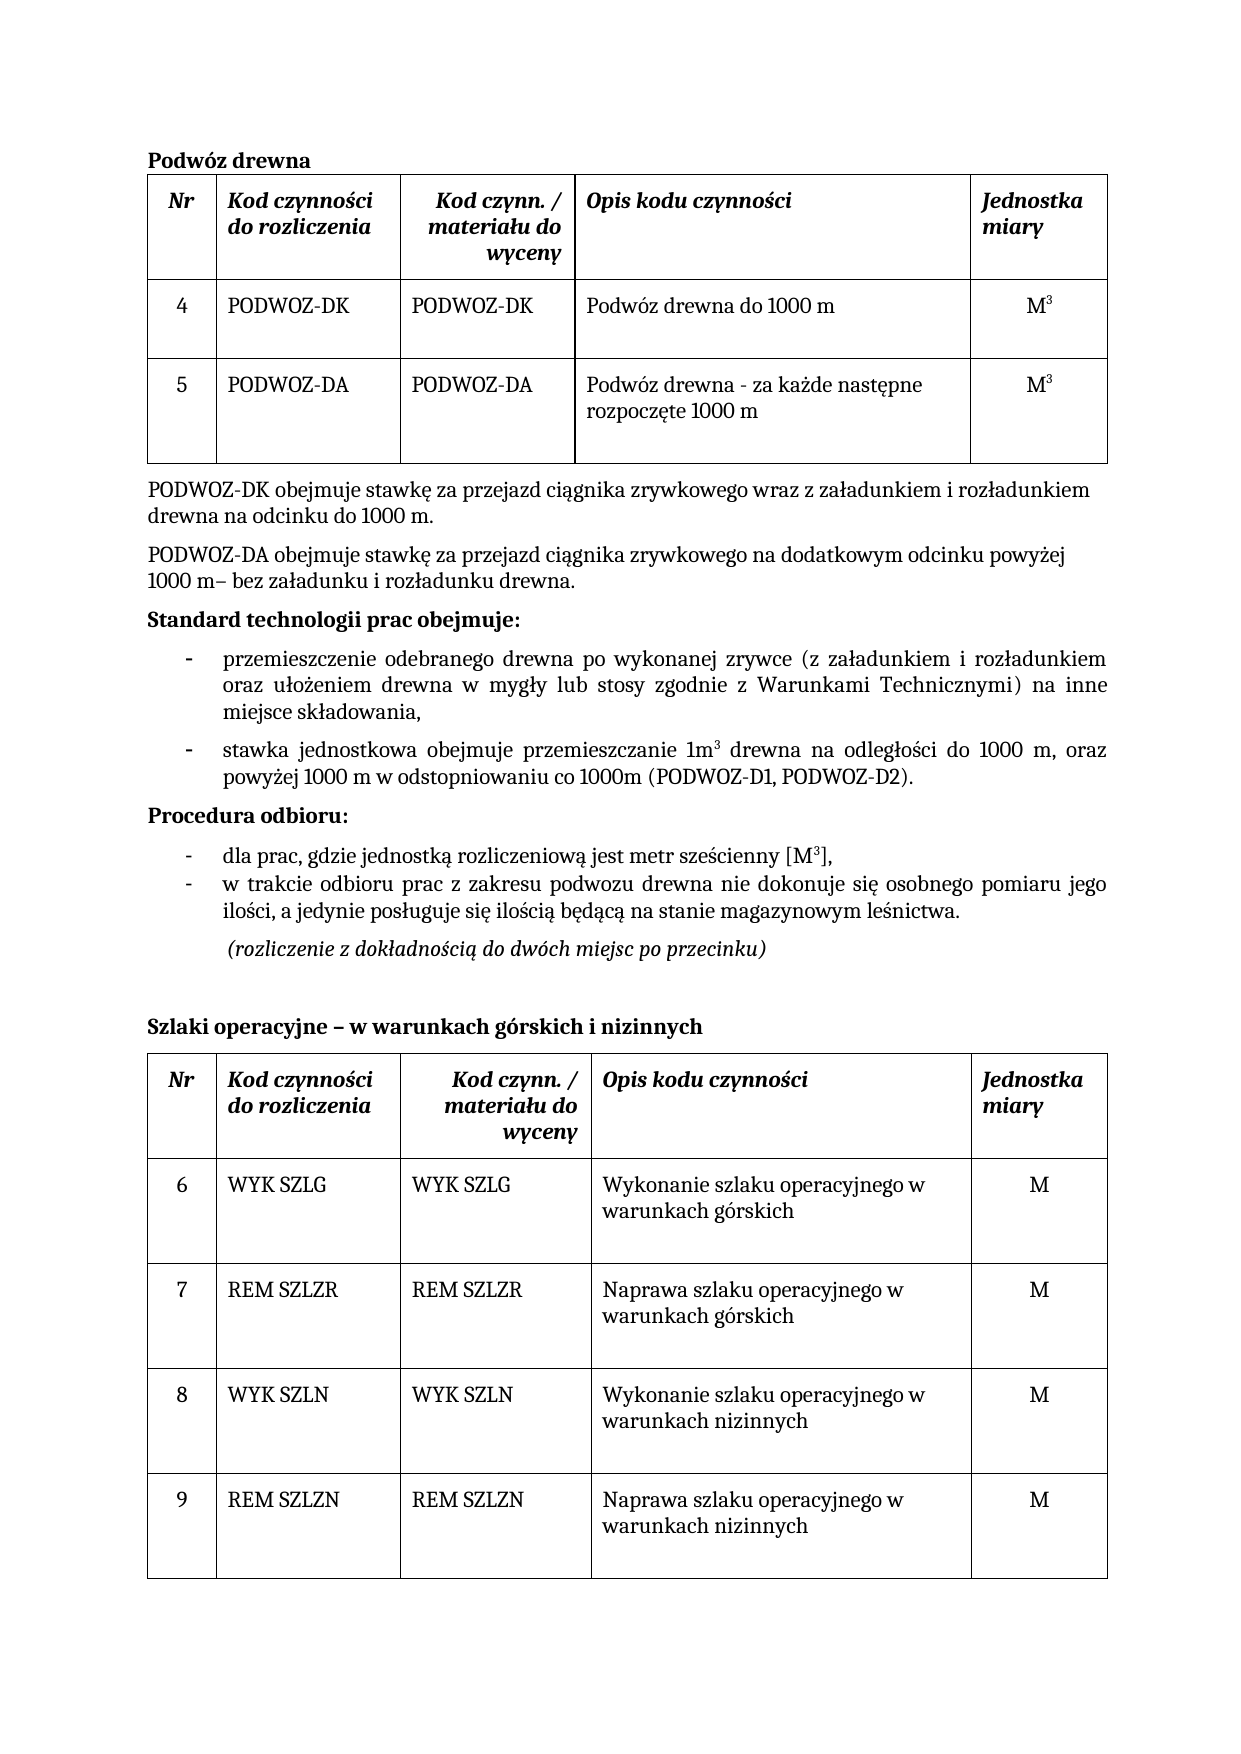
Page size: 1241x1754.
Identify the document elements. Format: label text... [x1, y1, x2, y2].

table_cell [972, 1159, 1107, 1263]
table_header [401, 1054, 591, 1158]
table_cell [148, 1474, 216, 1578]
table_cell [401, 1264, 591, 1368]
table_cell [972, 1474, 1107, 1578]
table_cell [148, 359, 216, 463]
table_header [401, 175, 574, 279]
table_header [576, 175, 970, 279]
text PODWOZ-DA obejmuje stawkę za przejazd ciągnika zrywkowego na dodatkowym odcinku powyżej 1000 m– bez załadunku i rozładunku drewna. [148, 542, 1107, 594]
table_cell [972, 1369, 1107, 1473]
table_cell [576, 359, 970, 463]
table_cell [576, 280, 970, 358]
list dla prac, gdzie jednostką rozliczeniową jest metr sześcienny [M3], [185, 841, 1107, 869]
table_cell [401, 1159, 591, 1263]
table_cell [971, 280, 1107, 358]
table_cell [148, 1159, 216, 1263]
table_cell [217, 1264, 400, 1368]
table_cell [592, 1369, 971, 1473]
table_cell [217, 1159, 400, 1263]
list w trakcie odbioru prac z zakresu podwozu drewna nie dokonuje się osobnego pomiaru jego ilości, a jedynie posługuje się ilością będącą na stanie magazynowym leśnictwa. [185, 869, 1107, 924]
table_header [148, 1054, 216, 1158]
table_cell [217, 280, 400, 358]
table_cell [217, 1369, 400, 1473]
list przemieszczenie odebranego drewna po wykonanej zrywce (z załadunkiem i rozładunkiem oraz ułożeniem drewna w mygły lub stosy zgodnie z Warunkami Technicznymi) na inne miejsce składowania, [185, 646, 1107, 725]
list stawka jednostkowa obejmuje przemieszczanie 1m3 drewna na odległości do 1000 m, oraz powyżej 1000 m w odstopniowaniu co 1000m (PODWOZ-D1, PODWOZ-D2). [185, 737, 1107, 790]
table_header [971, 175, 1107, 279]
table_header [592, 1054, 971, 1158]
text Procedura odbioru: [148, 802, 1107, 829]
text Szlaki operacyjne – w warunkach górskich i nizinnych [148, 1014, 1107, 1040]
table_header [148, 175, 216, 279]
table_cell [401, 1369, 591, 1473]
text Standard technologii prac obejmuje: [148, 607, 1107, 633]
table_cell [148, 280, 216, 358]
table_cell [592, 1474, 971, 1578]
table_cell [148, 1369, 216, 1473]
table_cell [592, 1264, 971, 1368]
text Podwóz drewna [148, 148, 1107, 174]
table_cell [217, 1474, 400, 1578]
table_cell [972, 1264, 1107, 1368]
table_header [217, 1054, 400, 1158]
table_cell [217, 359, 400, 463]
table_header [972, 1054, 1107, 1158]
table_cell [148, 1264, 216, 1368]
text (rozliczenie z dokładnością do dwóch miejsc po przecinku) [148, 936, 1107, 963]
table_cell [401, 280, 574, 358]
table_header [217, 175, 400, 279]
text PODWOZ-DK obejmuje stawkę za przejazd ciągnika zrywkowego wraz z załadunkiem i rozładunkiem drewna na odcinku do 1000 m. [148, 476, 1107, 529]
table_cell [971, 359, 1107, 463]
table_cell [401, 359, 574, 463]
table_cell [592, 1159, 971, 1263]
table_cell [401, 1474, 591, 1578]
